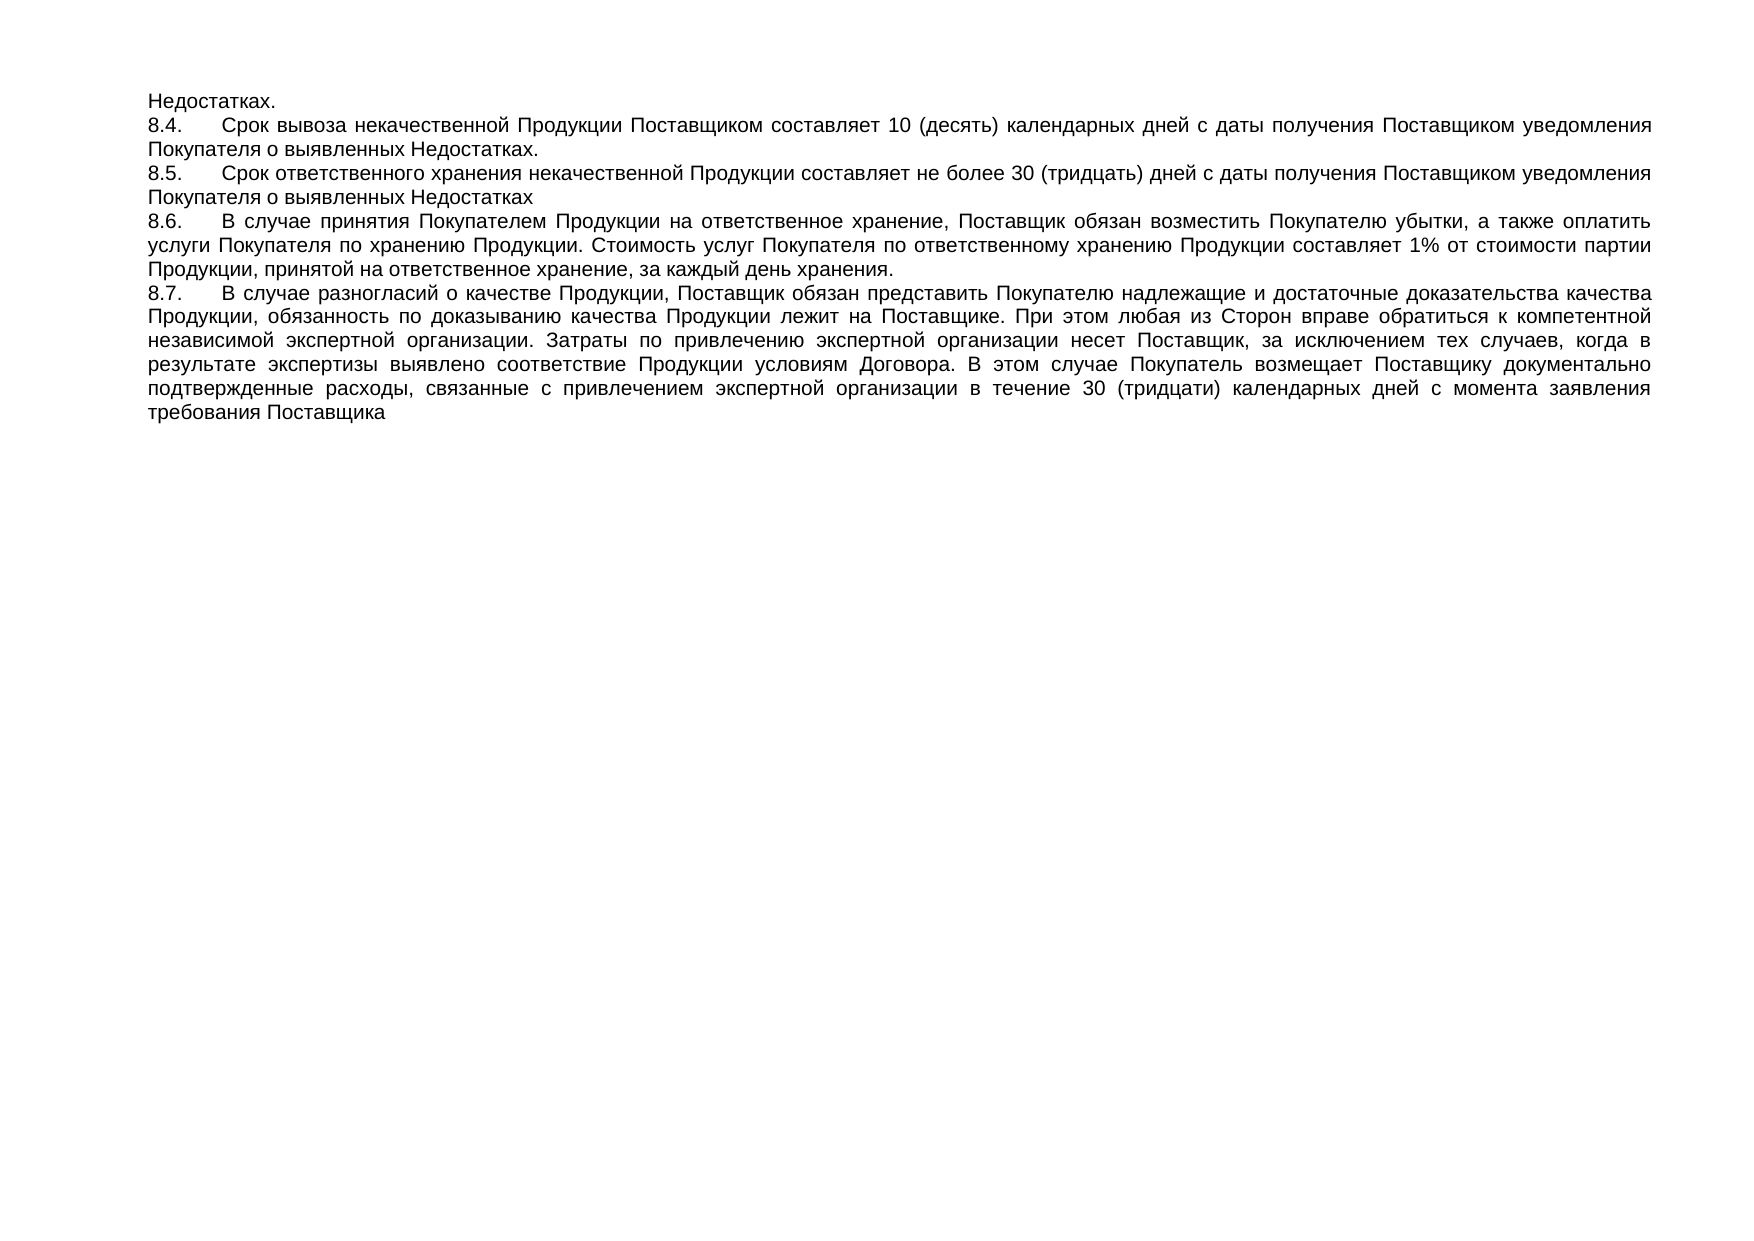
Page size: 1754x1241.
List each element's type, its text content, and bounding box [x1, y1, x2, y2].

list 8.7. В случае разногласий о качестве Продукции, Поставщик обязан представить Покупателю надлежащие и достаточные доказательства качества Продукции, обязанность по доказыванию качества Продукции лежит на Поставщике. При этом любая из Сторон вправе обратиться к компетентной независимой экспертной организации. Затраты по привлечению экспертной организации несет Поставщик, за исключением тех случаев, когда в результате экспертизы выявлено соответствие Продукции условиям Договора. В этом случае Покупатель возмещает Поставщику документально подтвержденные расходы, связанные с привлечением экспертной организации в течение 30 (тридцати) календарных дней с момента заявления требования Поставщика [148, 280, 1654, 424]
text 8.4. Срок вывоза некачественной Продукции Поставщиком составляет 10 (десять) календарных дней с даты получения Поставщиком уведомления Покупателя о выявленных Недостатках. [148, 113, 1654, 161]
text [148, 89, 1654, 113]
text 8.6. В случае принятия Покупателем Продукции на ответственное хранение, Поставщик обязан возместить Покупателю убытки, а также оплатить услуги Покупателя по хранению Продукции. Стоимость услуг Покупателя по ответственному хранению Продукции составляет 1% от стоимости партии Продукции, принятой на ответственное хранение, за каждый день хранения. [148, 208, 1654, 280]
text 8.5. Срок ответственного хранения некачественной Продукции составляет не более 30 (тридцать) дней с даты получения Поставщиком уведомления Покупателя о выявленных Недостатках [148, 161, 1654, 208]
